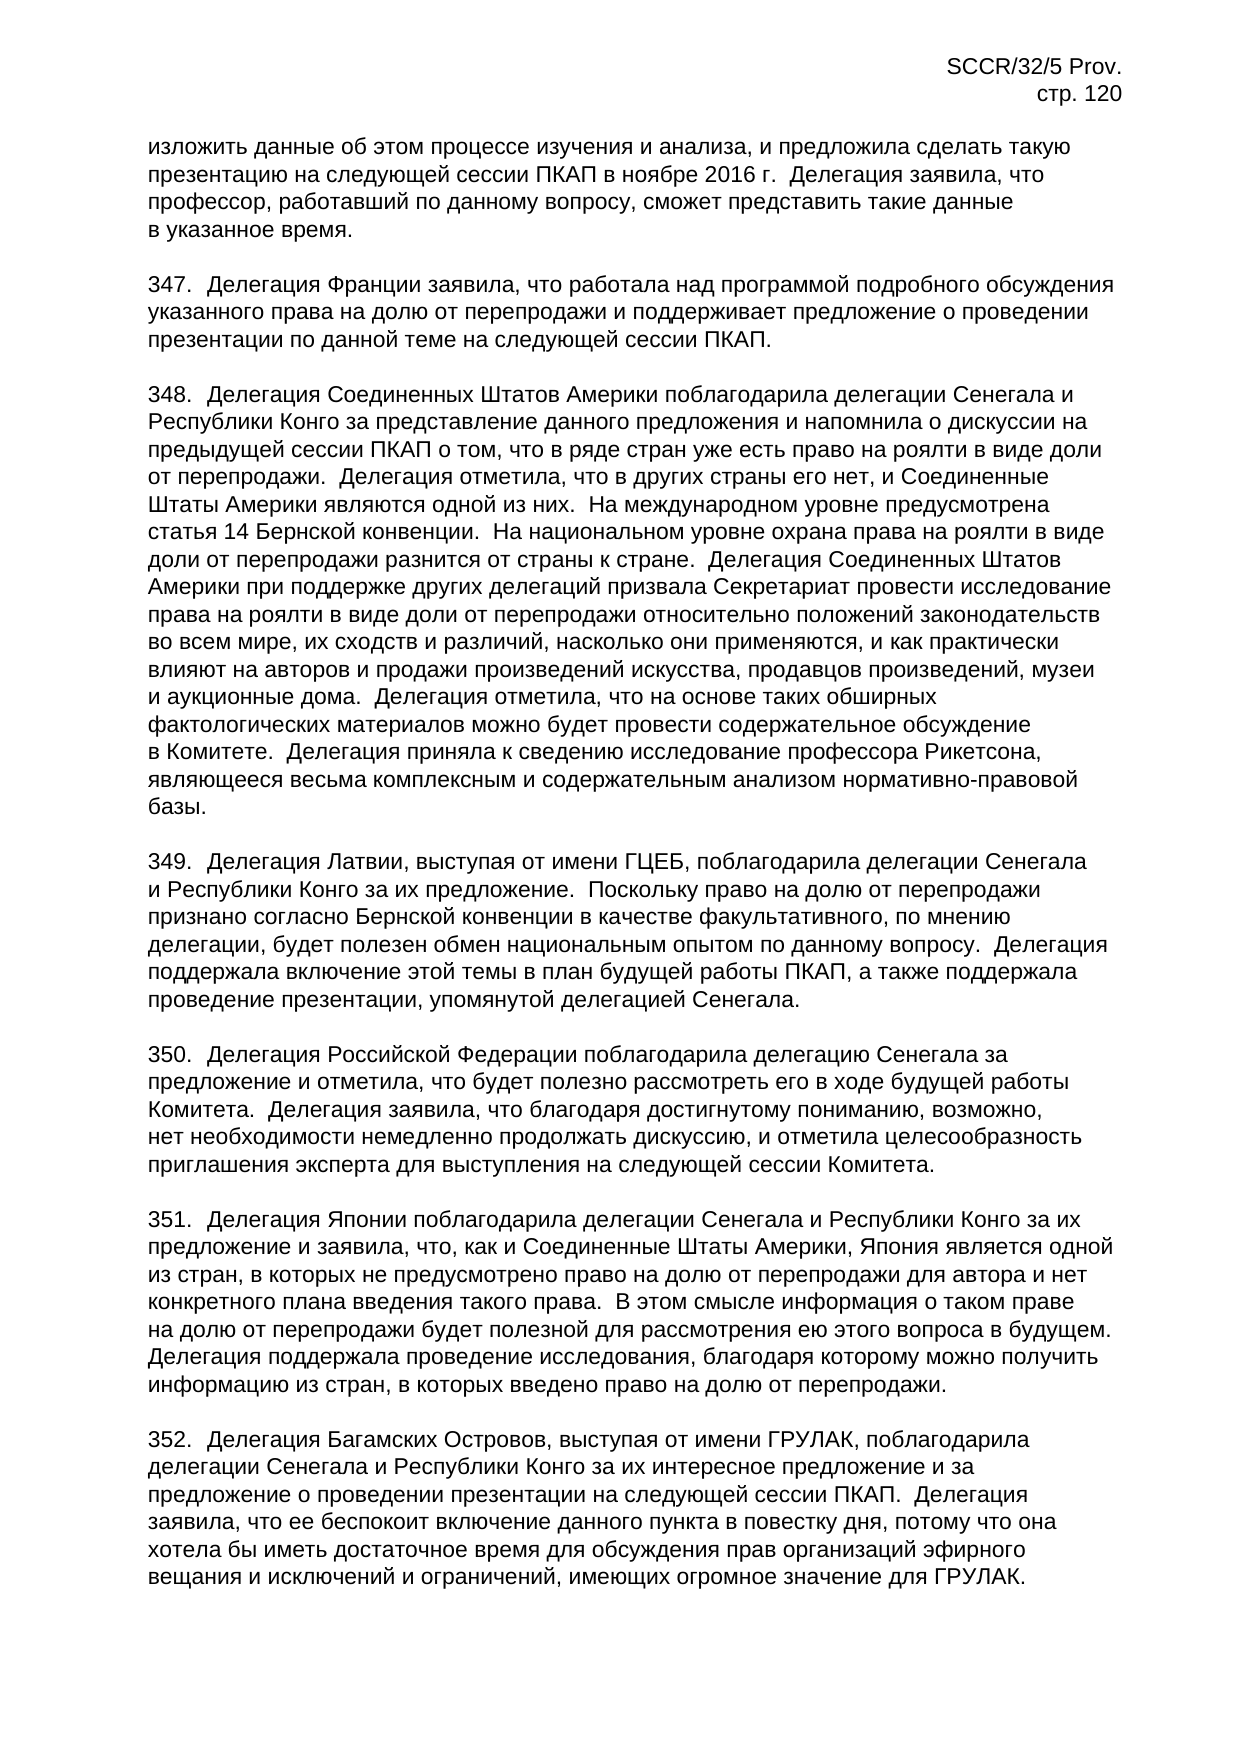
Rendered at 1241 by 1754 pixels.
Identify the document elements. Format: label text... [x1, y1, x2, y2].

list Делегация Багамских Островов, выступая от имени ГРУЛАК, поблагодарила делегации Сенегала и Республики Конго за их интересное предложение и за предложение о проведении презентации на следующей сессии ПКАП. Делегация заявила, что ее беспокоит включение данного пункта в повестку дня, потому что она хотела бы иметь достаточное время для обсуждения прав организаций эфирного вещания и исключений и ограничений, имеющих огромное значение для ГРУЛАК. [148, 1425, 1122, 1590]
list Делегация Российской Федерации поблагодарила делегацию Сенегала за предложение и отметила, что будет полезно рассмотреть его в ходе будущей работы Комитета. Делегация заявила, что благодаря достигнутому пониманию, возможно, нет необходимости немедленно продолжать дискуссию, и отметила целесообразность приглашения эксперта для выступления на следующей сессии Комитета. [148, 1040, 1122, 1177]
list Делегация Латвии, выступая от имени ГЦЕБ, поблагодарила делегации Сенегала и Республики Конго за их предложение. Поскольку право на долю от перепродажи признано согласно Бернской конвенции в качестве факультативного, по мнению делегации, будет полезен обмен национальным опытом по данному вопросу. Делегация поддержала включение этой темы в план будущей работы ПКАП, а также поддержала проведение презентации, упомянутой делегацией Сенегала. [148, 847, 1122, 1012]
list Делегация Франции заявила, что работала над программой подробного обсуждения указанного права на долю от перепродажи и поддерживает предложение о проведении презентации по данной теме на следующей сессии ПКАП. [148, 270, 1122, 352]
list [148, 132, 1122, 242]
list Делегация Японии поблагодарила делегации Сенегала и Республики Конго за их предложение и заявила, что, как и Соединенные Штаты Америки, Япония является одной из стран, в которых не предусмотрено право на долю от перепродажи для автора и нет конкретного плана введения такого права. В этом смысле информация о таком праве на долю от перепродажи будет полезной для рассмотрения ею этого вопроса в будущем. Делегация поддержала проведение исследования, благодаря которому можно получить информацию из стран, в которых введено право на долю от перепродажи. [148, 1205, 1122, 1397]
list Делегация Соединенных Штатов Америки поблагодарила делегации Сенегала и Республики Конго за представление данного предложения и напомнила о дискуссии на предыдущей сессии ПКАП о том, что в ряде стран уже есть право на роялти в виде доли от перепродажи. Делегация отметила, что в других страны его нет, и Соединенные Штаты Америки являются одной из них. На международном уровне предусмотрена статья 14 Бернской конвенции. На национальном уровне охрана права на роялти в виде доли от перепродажи разнится от страны к стране. Делегация Соединенных Штатов Америки при поддержке других делегаций призвала Секретариат провести исследование права на роялти в виде доли от перепродажи относительно положений законодательств во всем мире, их сходств и различий, насколько они применяются, и как практически влияют на авторов и продажи произведений искусства, продавцов произведений, музеи и аукционные дома. Делегация отметила, что на основе таких обширных фактологических материалов можно будет провести содержательное обсуждение в Комитете. Делегация приняла к сведению исследование профессора Рикетсона, являющееся весьма комплексным и содержательным анализом нормативно-правовой базы. [148, 380, 1122, 820]
